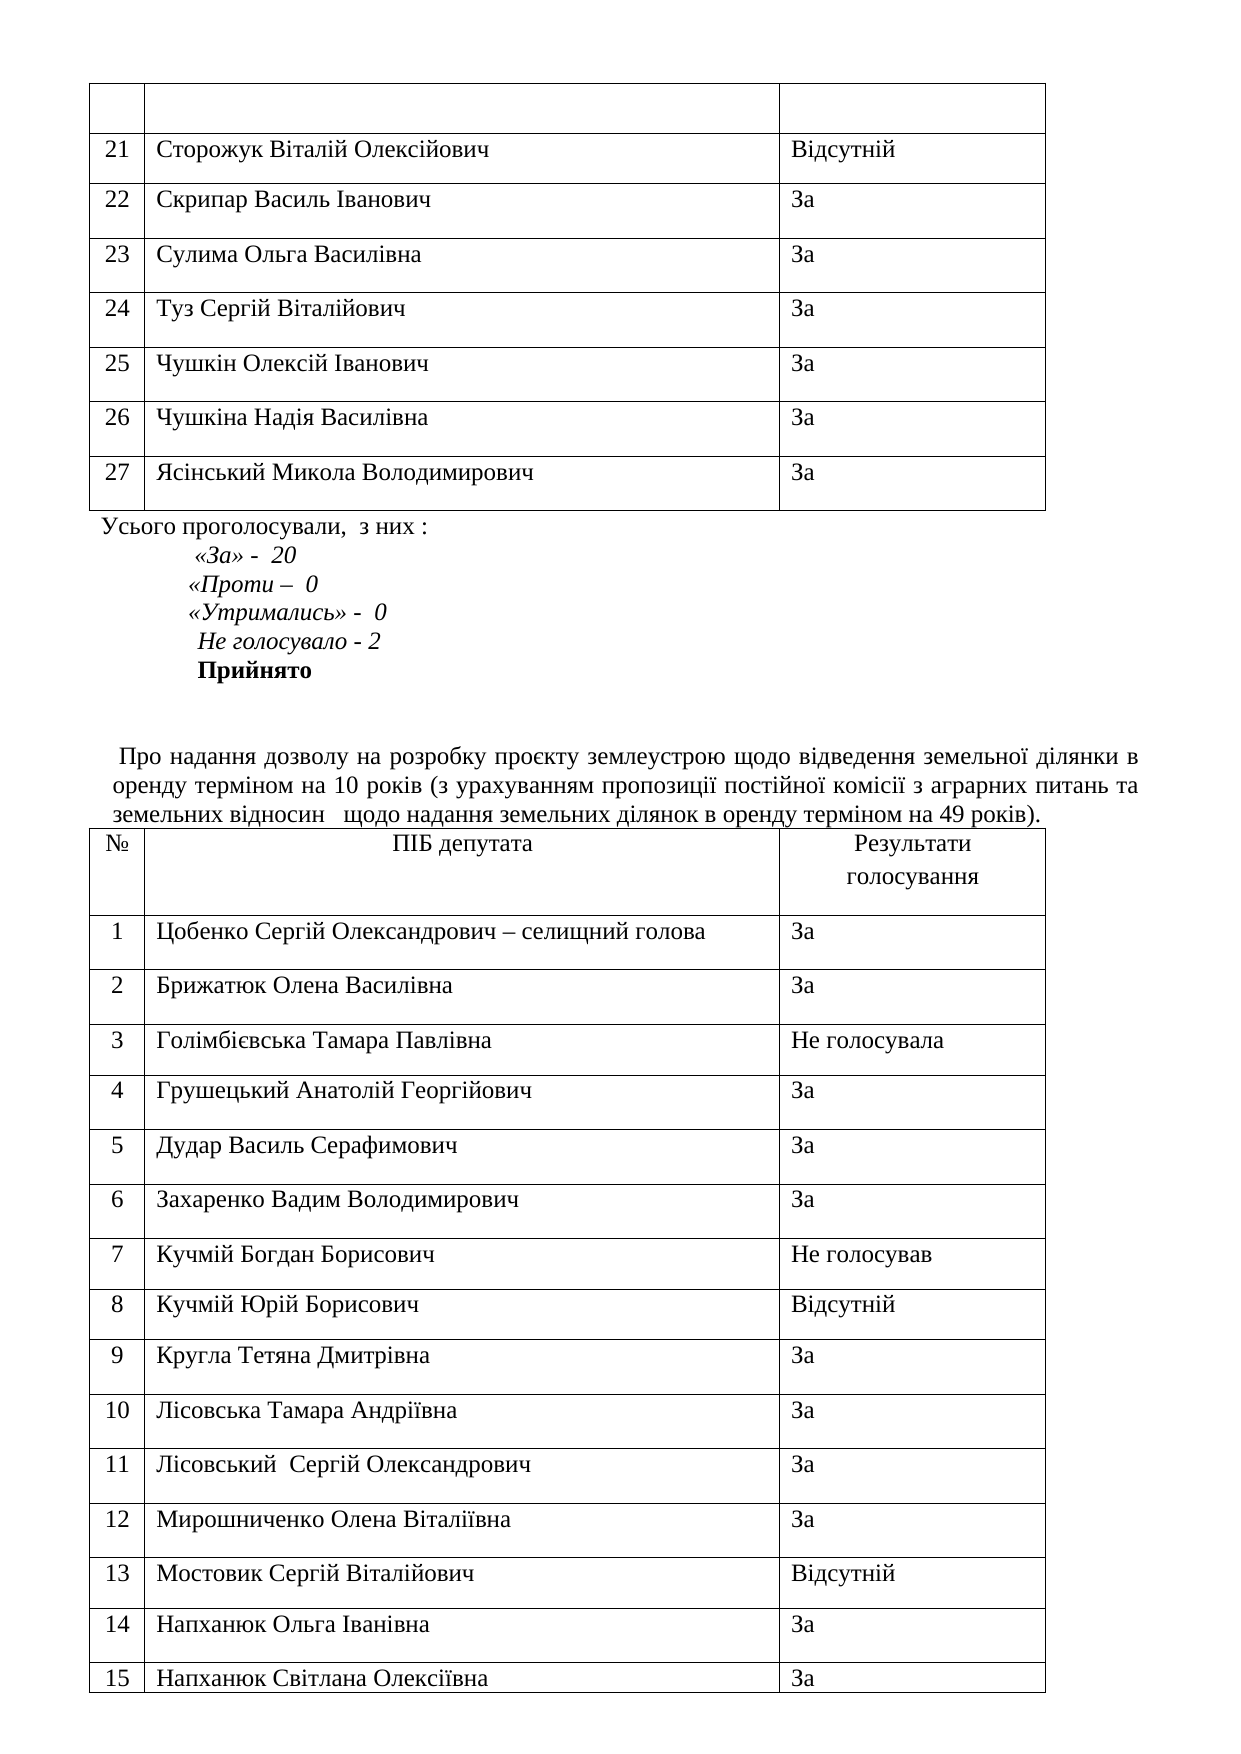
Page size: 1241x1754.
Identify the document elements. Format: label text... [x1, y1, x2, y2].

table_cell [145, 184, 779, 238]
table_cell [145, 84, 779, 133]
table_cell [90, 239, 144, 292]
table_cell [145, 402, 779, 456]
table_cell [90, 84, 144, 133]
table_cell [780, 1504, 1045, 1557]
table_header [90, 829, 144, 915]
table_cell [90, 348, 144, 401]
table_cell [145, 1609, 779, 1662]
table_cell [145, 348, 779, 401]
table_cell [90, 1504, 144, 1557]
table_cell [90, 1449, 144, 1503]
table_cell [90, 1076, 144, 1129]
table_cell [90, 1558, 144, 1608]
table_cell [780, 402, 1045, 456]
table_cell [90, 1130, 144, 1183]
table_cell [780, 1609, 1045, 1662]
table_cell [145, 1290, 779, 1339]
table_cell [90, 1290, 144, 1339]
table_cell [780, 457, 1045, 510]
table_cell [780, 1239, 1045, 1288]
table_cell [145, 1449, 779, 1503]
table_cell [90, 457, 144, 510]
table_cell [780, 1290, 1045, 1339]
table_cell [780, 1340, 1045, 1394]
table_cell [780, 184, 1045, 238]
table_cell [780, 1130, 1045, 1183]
text Про надання дозволу на розробку проєкту землеустрою щодо відведення земельної ділянки в оренду терміном на 10 років (з урахуванням пропозиції постійної комісії з аграрних питань та земельних відносин щодо надання земельних ділянок в оренду терміном на 49 років). [112, 741, 1140, 827]
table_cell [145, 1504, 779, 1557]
text Усього проголосували, з них : [100, 511, 1152, 540]
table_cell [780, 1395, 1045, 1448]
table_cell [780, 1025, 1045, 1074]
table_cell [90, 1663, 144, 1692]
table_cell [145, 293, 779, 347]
text «За» - 20 [188, 540, 1152, 569]
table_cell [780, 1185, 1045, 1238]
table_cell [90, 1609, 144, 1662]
text «Утримались» - 0 [188, 597, 1152, 626]
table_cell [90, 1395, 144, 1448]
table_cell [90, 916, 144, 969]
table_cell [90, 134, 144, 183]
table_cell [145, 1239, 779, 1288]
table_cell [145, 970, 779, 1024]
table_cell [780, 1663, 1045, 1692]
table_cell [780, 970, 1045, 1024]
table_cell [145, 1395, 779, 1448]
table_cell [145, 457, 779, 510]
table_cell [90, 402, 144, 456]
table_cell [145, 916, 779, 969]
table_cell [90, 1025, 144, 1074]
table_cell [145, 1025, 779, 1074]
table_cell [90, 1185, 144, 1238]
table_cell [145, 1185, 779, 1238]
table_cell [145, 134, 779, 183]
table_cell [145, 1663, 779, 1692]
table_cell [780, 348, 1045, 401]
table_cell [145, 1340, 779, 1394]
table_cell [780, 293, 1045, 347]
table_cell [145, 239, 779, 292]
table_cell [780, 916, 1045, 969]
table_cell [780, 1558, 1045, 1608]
text «Проти – 0 [188, 569, 1152, 597]
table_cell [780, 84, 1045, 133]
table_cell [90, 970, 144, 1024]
text Прийнято [197, 655, 1152, 684]
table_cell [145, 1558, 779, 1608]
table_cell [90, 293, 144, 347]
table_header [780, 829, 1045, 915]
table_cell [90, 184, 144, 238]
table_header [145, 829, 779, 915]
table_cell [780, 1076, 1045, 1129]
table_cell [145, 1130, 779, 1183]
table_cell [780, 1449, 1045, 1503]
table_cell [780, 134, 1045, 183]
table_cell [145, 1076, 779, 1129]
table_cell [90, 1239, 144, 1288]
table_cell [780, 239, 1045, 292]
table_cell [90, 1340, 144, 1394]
text Не голосувало - 2 [197, 626, 1152, 655]
